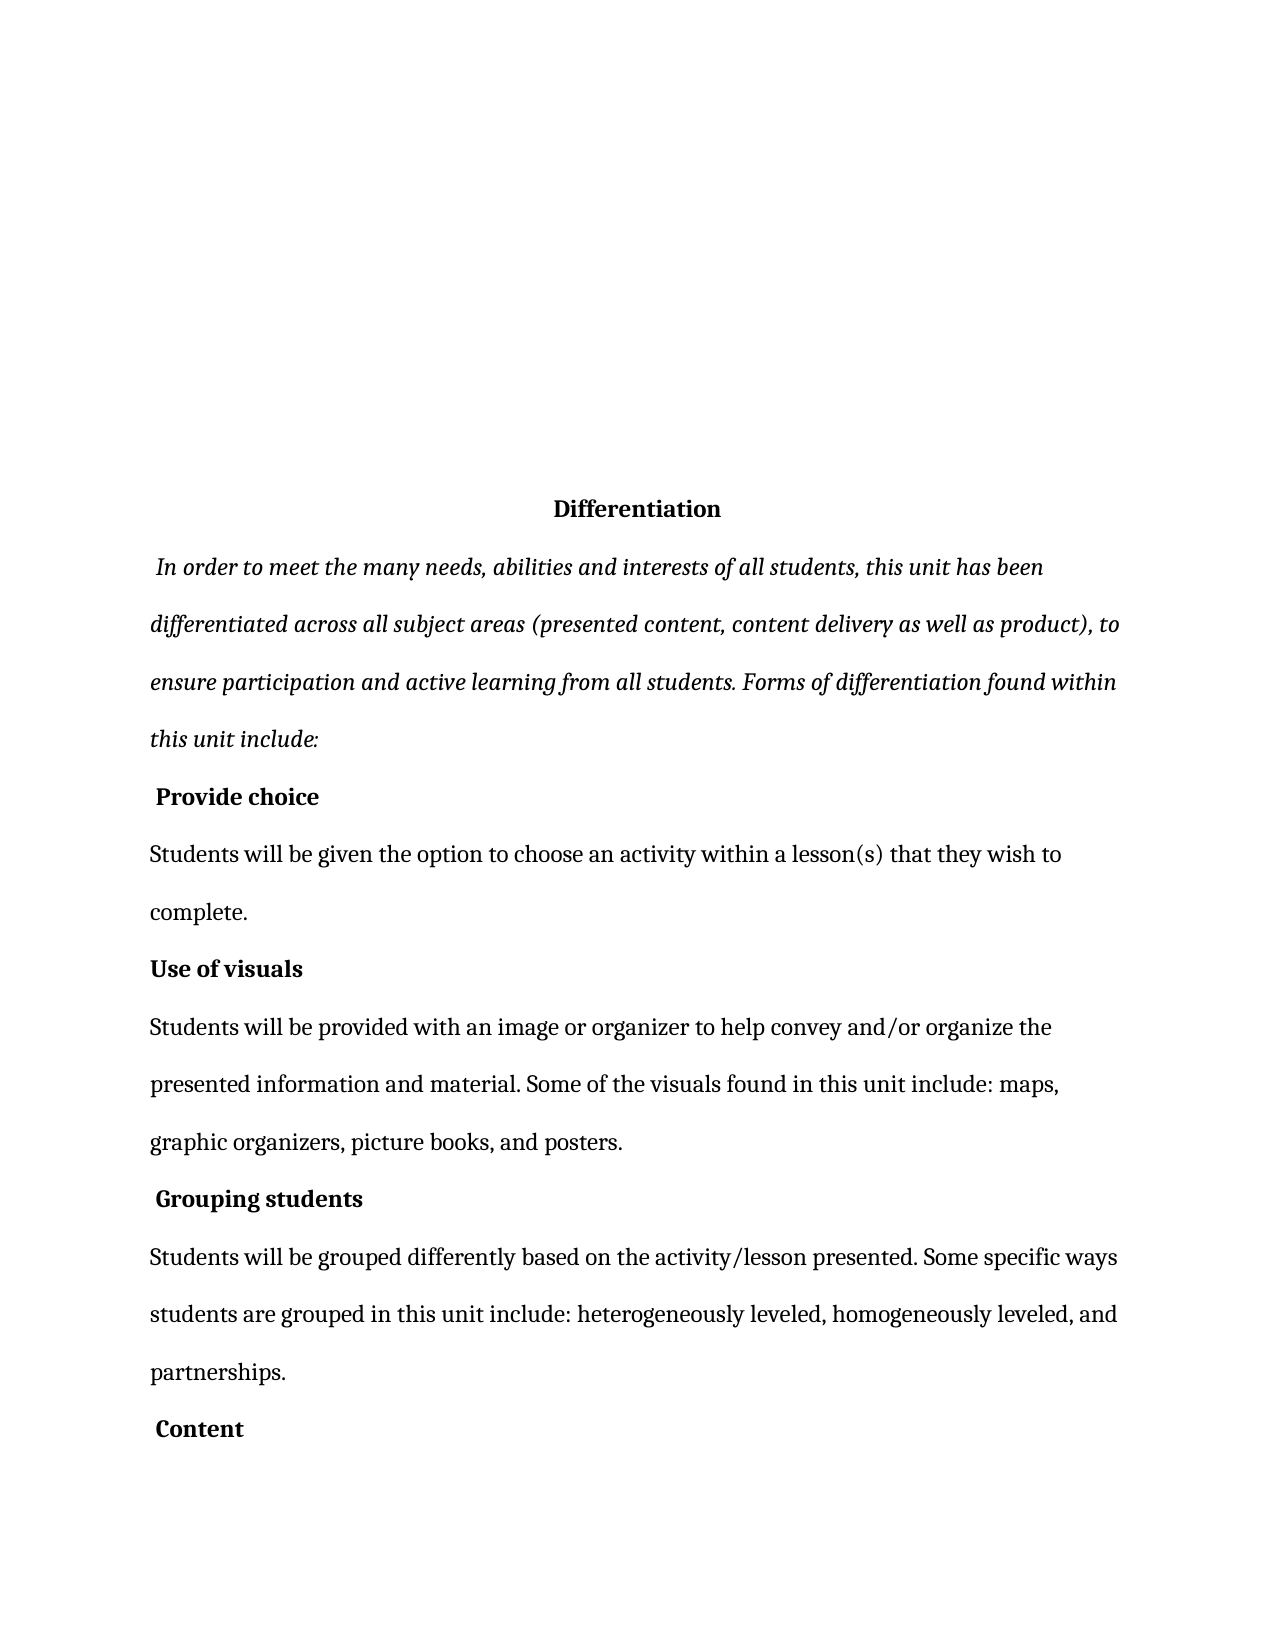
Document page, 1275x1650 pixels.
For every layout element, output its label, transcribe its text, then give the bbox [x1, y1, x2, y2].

text Differentiation [150, 495, 1125, 524]
text Students will be grouped differently based on the activity/lesson presented. Some specific ways students are grouped in this unit include: heterogeneously leveled, homogeneously leveled, and partnerships. [150, 1242, 1125, 1386]
text Content [150, 1415, 1125, 1444]
text Use of visuals [150, 955, 1125, 984]
text Students will be provided with an image or organizer to help convey and/or organize the presented information and material. Some of the visuals found in this unit include: maps, graphic organizers, picture books, and posters. [150, 1012, 1125, 1156]
text Students will be given the option to choose an activity within a lesson(s) that they wish to complete. [150, 840, 1125, 926]
text Grouping students [150, 1185, 1125, 1214]
text Provide choice [150, 782, 1125, 811]
text In order to meet the many needs, abilities and interests of all students, this unit has been differentiated across all subject areas (presented content, content delivery as well as product), to ensure participation and active learning from all students. Forms of differentiation found within this unit include: [150, 552, 1125, 754]
